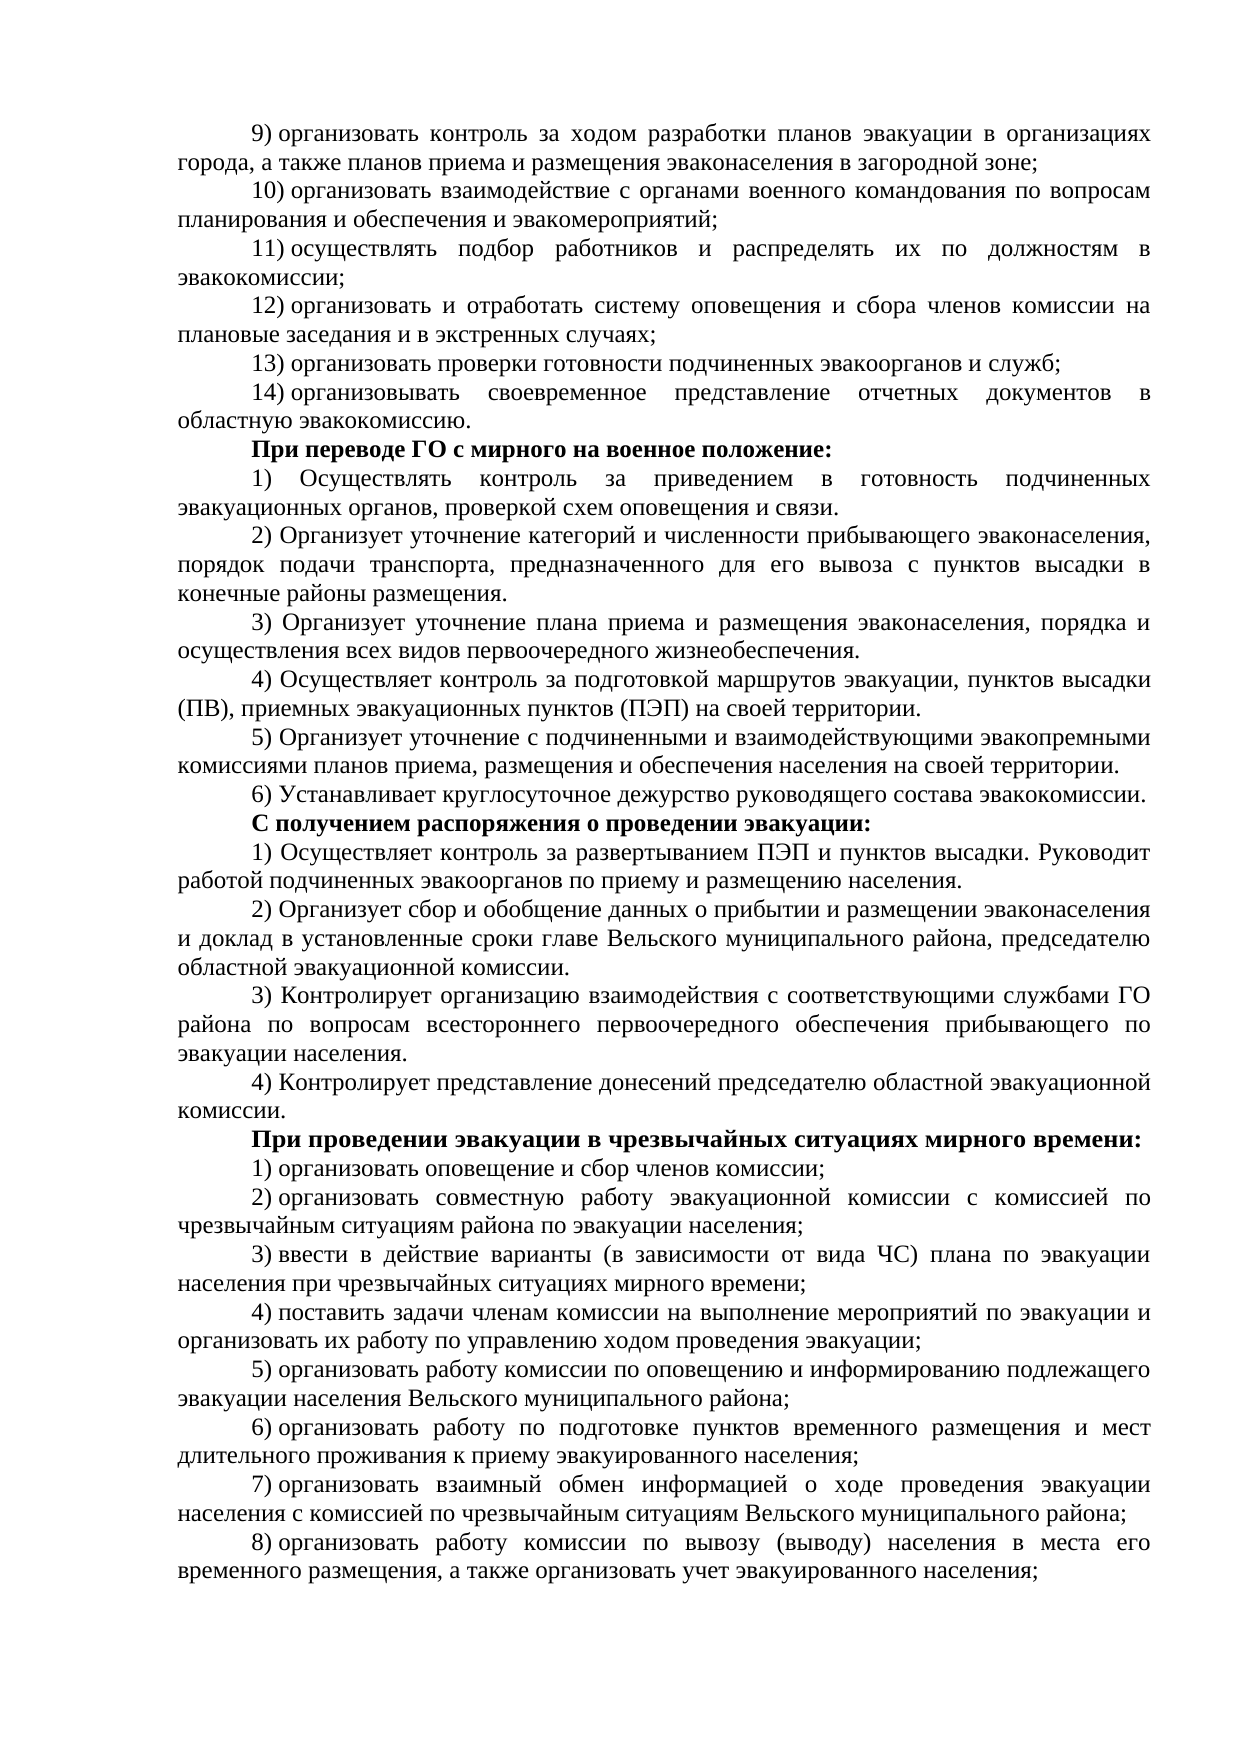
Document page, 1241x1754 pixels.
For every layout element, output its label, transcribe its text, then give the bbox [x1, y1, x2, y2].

text 9) организовать контроль за ходом разработки планов эвакуации в организациях города, а также планов приема и размещения эваконаселения в загородной зоне; [177, 118, 1152, 176]
text 4) Осуществляет контроль за подготовкой маршрутов эвакуации, пунктов высадки (ПВ), приемных эвакуационных пунктов (ПЭП) на своей территории. [177, 664, 1152, 722]
text 5) организовать работу комиссии по оповещению и информированию подлежащего эвакуации населения Вельского муниципального района; [177, 1354, 1152, 1412]
text 6) организовать работу по подготовке пунктов временного размещения и мест длительного проживания к приему эвакуированного населения; [177, 1412, 1152, 1469]
text 14) организовывать своевременное представление отчетных документов в областную эвакокомиссию. [177, 377, 1152, 434]
text 7) организовать взаимный обмен информацией о ходе проведения эвакуации населения с комиссией по чрезвычайным ситуациям Вельского муниципального района; [177, 1469, 1152, 1527]
text 2) Организует сбор и обобщение данных о прибытии и размещении эваконаселения и доклад в установленные сроки главе Вельского муниципального района, председателю областной эвакуационной комиссии. [177, 894, 1152, 981]
text 11) осуществлять подбор работников и распределять их по должностям в эвакокомиссии; [177, 233, 1152, 291]
text 1) Осуществлять контроль за приведением в готовность подчиненных эвакуационных органов, проверкой схем оповещения и связи. [177, 463, 1152, 521]
text 12) организовать и отработать систему оповещения и сбора членов комиссии на плановые заседания и в экстренных случаях; [177, 291, 1152, 348]
text 3) Организует уточнение плана приема и размещения эваконаселения, порядка и осуществления всех видов первоочередного жизнеобеспечения. [177, 607, 1152, 664]
text 13) организовать проверки готовности подчиненных эвакоорганов и служб; [177, 348, 1152, 377]
text 2) Организует уточнение категорий и численности прибывающего эваконаселения, порядок подачи транспорта, предназначенного для его вывоза с пунктов высадки в конечные районы размещения. [177, 521, 1152, 607]
text 3) Контролирует организацию взаимодействия с соответствующими службами ГО района по вопросам всестороннего первоочередного обеспечения прибывающего по эвакуации населения. [177, 981, 1152, 1067]
text 1) организовать оповещение и сбор членов комиссии; [177, 1153, 1152, 1182]
text 5) Организует уточнение с подчиненными и взаимодействующими эвакопремными комиссиями планов приема, размещения и обеспечения населения на своей территории. [177, 722, 1152, 779]
text 4) поставить задачи членам комиссии на выполнение мероприятий по эвакуации и организовать их работу по управлению ходом проведения эвакуации; [177, 1297, 1152, 1354]
text 1) Осуществляет контроль за развертыванием ПЭП и пунктов высадки. Руководит работой подчиненных эвакоорганов по приему и размещению населения. [177, 837, 1152, 894]
text 4) Контролирует представление донесений председателю областной эвакуационной комиссии. [177, 1067, 1152, 1124]
text 10) организовать взаимодействие с органами военного командования по вопросам планирования и обеспечения и эвакомероприятий; [177, 176, 1152, 233]
text При проведении эвакуации в чрезвычайных ситуациях мирного времени: [177, 1124, 1152, 1153]
text 8) организовать работу комиссии по вывозу (выводу) населения в места его временного размещения, а также организовать учет эвакуированного населения; [177, 1527, 1152, 1584]
text 3) ввести в действие варианты (в зависимости от вида ЧС) плана по эвакуации населения при чрезвычайных ситуациях мирного времени; [177, 1239, 1152, 1297]
text При переводе ГО с мирного на военное положение: [177, 434, 1152, 463]
text 6) Устанавливает круглосуточное дежурство руководящего состава эвакокомиссии. [177, 779, 1152, 808]
text С получением распоряжения о проведении эвакуации: [177, 808, 1152, 837]
text 2) организовать совместную работу эвакуационной комиссии с комиссией по чрезвычайным ситуациям района по эвакуации населения; [177, 1182, 1152, 1239]
